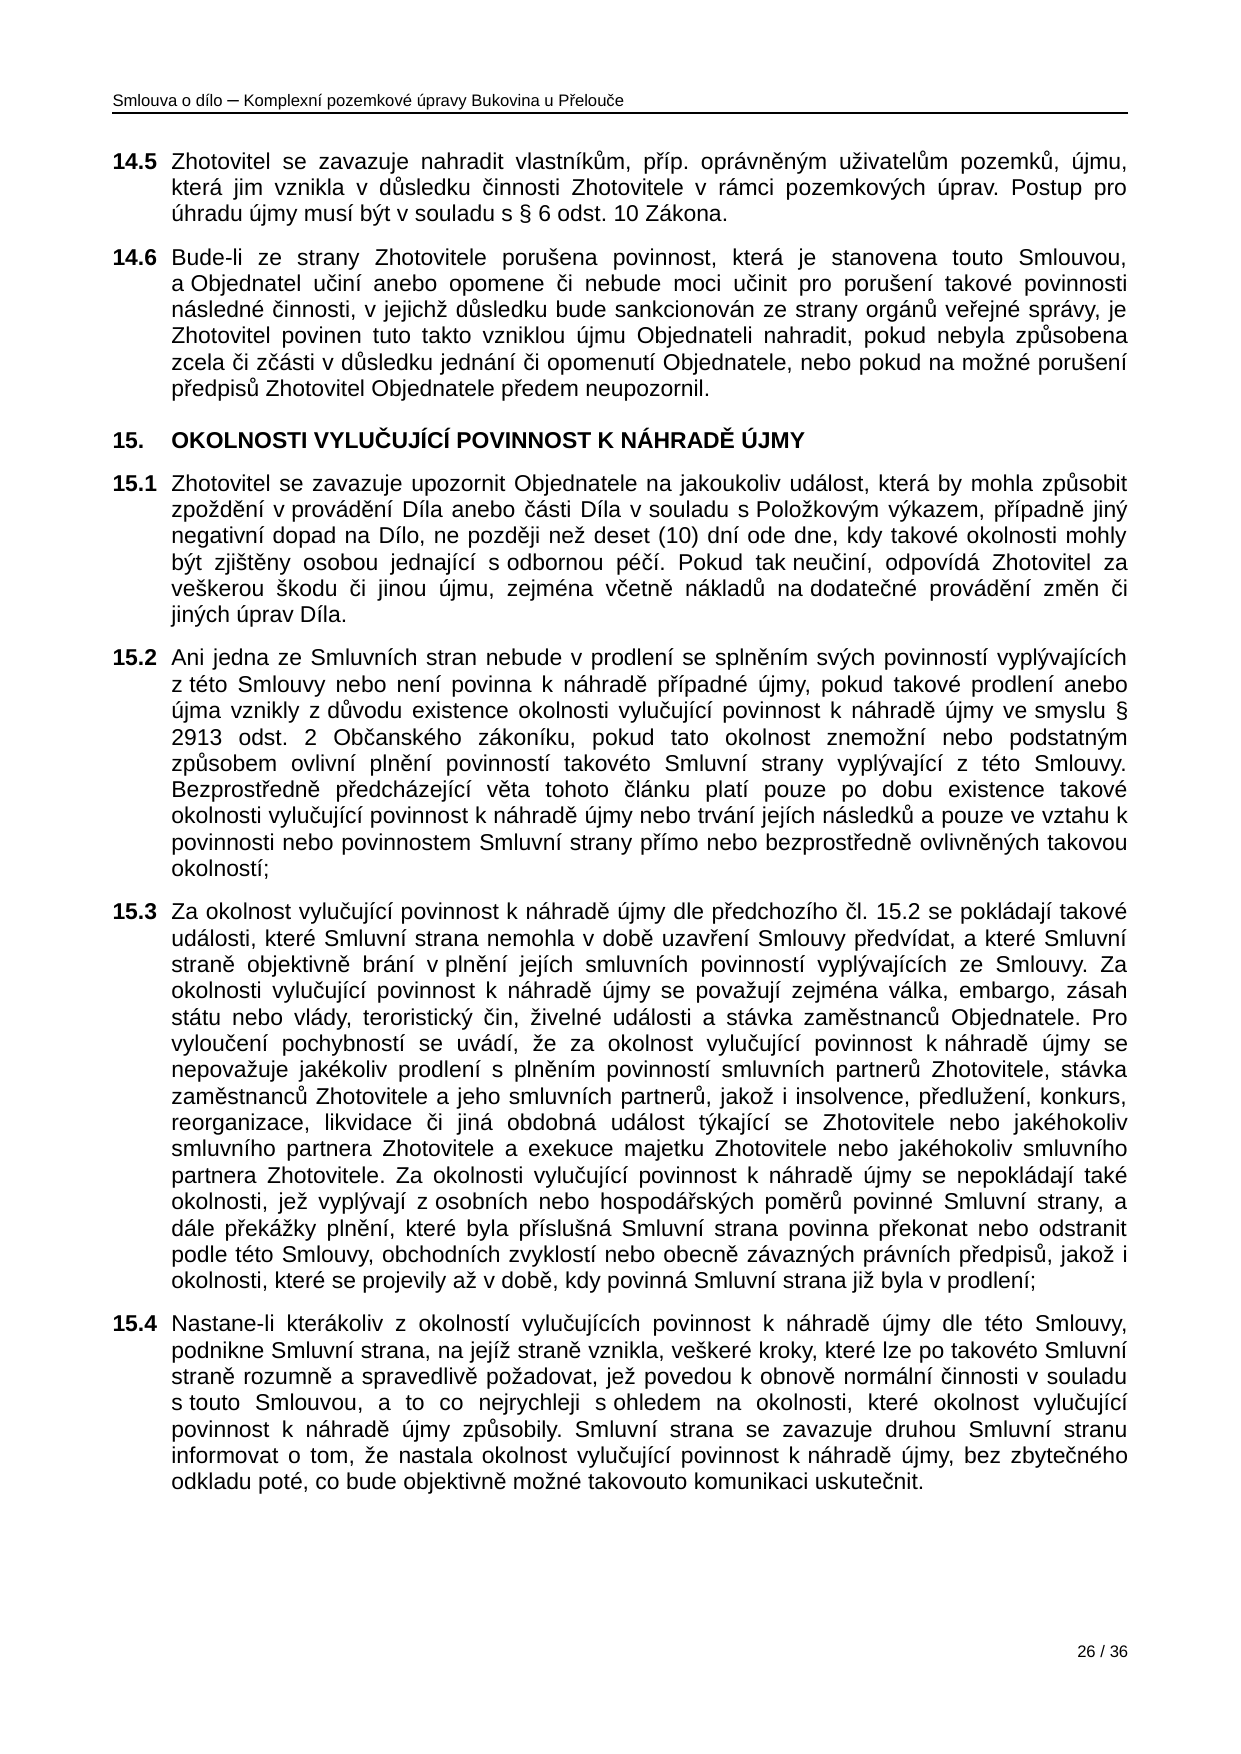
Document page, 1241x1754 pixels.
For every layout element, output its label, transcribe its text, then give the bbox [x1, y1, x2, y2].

text Okolnosti vylučující povinnost k náhradě újmy [112, 427, 1128, 453]
text Zhotovitel se zavazuje nahradit vlastníkům, příp. oprávněným uživatelům pozemků, újmu, která jim vznikla v důsledku činnosti Zhotovitele v rámci pozemkových úprav. Postup pro úhradu újmy musí být v souladu s § 6 odst. 10 Zákona. [112, 148, 1128, 227]
text Zhotovitel se zavazuje upozornit Objednatele na jakoukoliv událost, která by mohla způsobit zpoždění v provádění Díla anebo části Díla v souladu s Položkovým výkazem, případně jiný negativní dopad na Dílo, ne později než deset (10) dní ode dne, kdy takové okolnosti mohly být zjištěny osobou jednající s odbornou péčí. Pokud tak neučiní, odpovídá Zhotovitel za veškerou škodu či jinou újmu, zejména včetně nákladů na dodatečné provádění změn či jiných úprav Díla. [112, 469, 1128, 628]
text Nastane-li kterákoliv z okolností vylučujících povinnost k náhradě újmy dle této Smlouvy, podnikne Smluvní strana, na jejíž straně vznikla, veškeré kroky, které lze po takovéto Smluvní straně rozumně a spravedlivě požadovat, jež povedou k obnově normální činnosti v souladu s touto Smlouvou, a to co nejrychleji s ohledem na okolnosti, které okolnost vylučující povinnost k náhradě újmy způsobily. Smluvní strana se zavazuje druhou Smluvní stranu informovat o tom, že nastala okolnost vylučující povinnost k náhradě újmy, bez zbytečného odkladu poté, co bude objektivně možné takovouto komunikaci uskutečnit. [112, 1310, 1128, 1495]
text Bude-li ze strany Zhotovitele porušena povinnost, která je stanovena touto Smlouvou, a Objednatel učiní anebo opomene či nebude moci učinit pro porušení takové povinnosti následné činnosti, v jejichž důsledku bude sankcionován ze strany orgánů veřejné správy, je Zhotovitel povinen tuto takto vzniklou újmu Objednateli nahradit, pokud nebyla způsobena zcela či zčásti v důsledku jednání či opomenutí Objednatele, nebo pokud na možné porušení předpisů Zhotovitel Objednatele předem neupozornil. [112, 243, 1128, 402]
text Ani jedna ze Smluvních stran nebude v prodlení se splněním svých povinností vyplývajících z této Smlouvy nebo není povinna k náhradě případné újmy, pokud takové prodlení anebo újma vznikly z důvodu existence okolnosti vylučující povinnost k náhradě újmy ve smyslu § 2913 odst. 2 Občanského zákoníku, pokud tato okolnost znemožní nebo podstatným způsobem ovlivní plnění povinností takovéto Smluvní strany vyplývající z této Smlouvy. Bezprostředně předcházející věta tohoto článku platí pouze po dobu existence takové okolnosti vylučující povinnost k náhradě újmy nebo trvání jejích následků a pouze ve vztahu k povinnosti nebo povinnostem Smluvní strany přímo nebo bezprostředně ovlivněných takovou okolností; [112, 644, 1128, 882]
text Za okolnost vylučující povinnost k náhradě újmy dle předchozího čl. 15.2 se pokládají takové události, které Smluvní strana nemohla v době uzavření Smlouvy předvídat, a které Smluvní straně objektivně brání v plnění jejích smluvních povinností vyplývajících ze Smlouvy. Za okolnosti vylučující povinnost k náhradě újmy se považují zejména válka, embargo, zásah státu nebo vlády, teroristický čin, živelné události a stávka zaměstnanců Objednatele. Pro vyloučení pochybností se uvádí, že za okolnost vylučující povinnost k náhradě újmy se nepovažuje jakékoliv prodlení s plněním povinností smluvních partnerů Zhotovitele, stávka zaměstnanců Zhotovitele a jeho smluvních partnerů, jakož i insolvence, předlužení, konkurs, reorganizace, likvidace či jiná obdobná událost týkající se Zhotovitele nebo jakéhokoliv smluvního partnera Zhotovitele a exekuce majetku Zhotovitele nebo jakéhokoliv smluvního partnera Zhotovitele. Za okolnosti vylučující povinnost k náhradě újmy se nepokládají také okolnosti, jež vyplývají z osobních nebo hospodářských poměrů povinné Smluvní strany, a dále překážky plnění, které byla příslušná Smluvní strana povinna překonat nebo odstranit podle této Smlouvy, obchodních zvyklostí nebo obecně závazných právních předpisů, jakož i okolnosti, které se projevily až v době, kdy povinná Smluvní strana již byla v prodlení; [112, 898, 1128, 1293]
